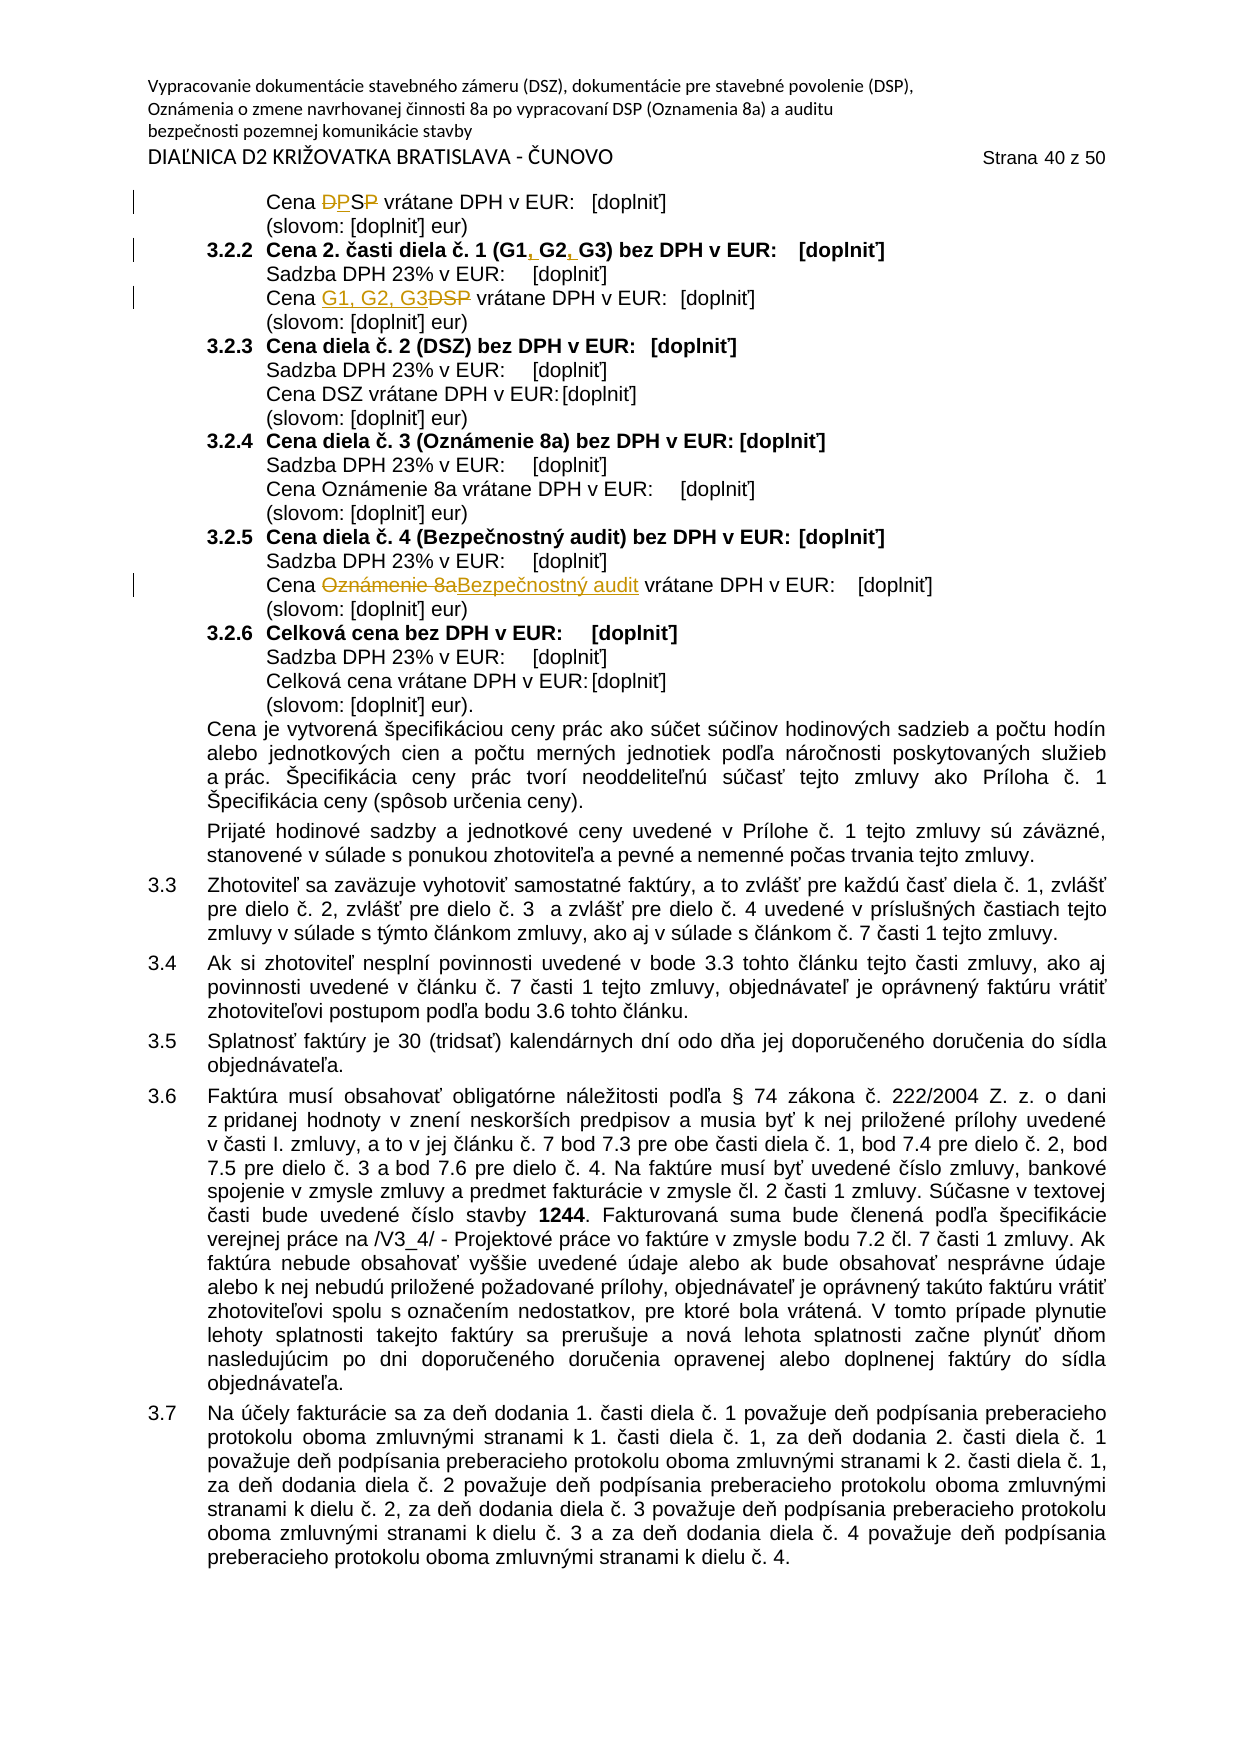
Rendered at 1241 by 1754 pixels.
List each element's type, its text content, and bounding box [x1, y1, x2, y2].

text Cena S vrátane DPH v EUR: [doplniť] [266, 190, 1107, 214]
text (slovom: [doplniť] eur) [266, 597, 1107, 621]
text Cena je vytvorená špecifikáciou ceny prác ako súčet súčinov hodinových sadzieb a počtu hodín alebo jednotkových cien a počtu merných jednotiek podľa náročnosti poskytovaných služieb a prác. Špecifikácia ceny prác tvorí neoddeliteľnú súčasť tejto zmluvy ako Príloha č. 1 Špecifikácia ceny (spôsob určenia ceny). [207, 717, 1107, 813]
text (slovom: [doplniť] eur) [266, 501, 1107, 525]
text Sadzba DPH 23% v EUR: [doplniť] [266, 645, 1107, 669]
list Na účely fakturácie sa za deň dodania 1. časti diela č. 1 považuje deň podpísania preberacieho protokolu oboma zmluvnými stranami k 1. časti diela č. 1, za deň dodania 2. časti diela č. 1 považuje deň podpísania preberacieho protokolu oboma zmluvnými stranami k 2. časti diela č. 1, za deň dodania diela č. 2 považuje deň podpísania preberacieho protokolu oboma zmluvnými stranami k dielu č. 2, za deň dodania diela č. 3 považuje deň podpísania preberacieho protokolu oboma zmluvnými stranami k dielu č. 3 a za deň dodania diela č. 4 považuje deň podpísania preberacieho protokolu oboma zmluvnými stranami k dielu č. 4. [148, 1401, 1107, 1569]
text Sadzba DPH 23% v EUR: [doplniť] [266, 357, 1107, 381]
text Sadzba DPH 23% v EUR: [doplniť] [266, 453, 1107, 477]
list Faktúra musí obsahovať obligatórne náležitosti podľa § 74 zákona č. 222/2004 Z. z. o dani z pridanej hodnoty v znení neskorších predpisov a musia byť k nej priložené prílohy uvedené v časti I. zmluvy, a to v jej článku č. 7 bod 7.3 pre obe časti diela č. 1, bod 7.4 pre dielo č. 2, bod 7.5 pre dielo č. 3 a bod 7.6 pre dielo č. 4. Na faktúre musí byť uvedené číslo zmluvy, bankové spojenie v zmysle zmluvy a predmet fakturácie v zmysle čl. 2 časti 1 zmluvy. Súčasne v textovej časti bude uvedené číslo stavby 1244. Fakturovaná suma bude členená podľa špecifikácie verejnej práce na /V3_4/ - Projektové práce vo faktúre v zmysle bodu 7.2 čl. 7 časti 1 zmluvy. Ak faktúra nebude obsahovať vyššie uvedené údaje alebo ak bude obsahovať nesprávne údaje alebo k nej nebudú priložené požadované prílohy, objednávateľ je oprávnený takúto faktúru vrátiť zhotoviteľovi spolu s označením nedostatkov, pre ktoré bola vrátená. V tomto prípade plynutie lehoty splatnosti takejto faktúry sa prerušuje a nová lehota splatnosti začne plynúť dňom nasledujúcim po dni doporučeného doručenia opravenej alebo doplnenej faktúry do sídla objednávateľa. [148, 1083, 1107, 1395]
text (slovom: [doplniť] eur) [266, 405, 1107, 429]
text 3.2.4 Cena diela č. 3 (Oznámenie 8a) bez DPH v EUR: [doplniť] [207, 429, 1107, 453]
text 3.2.5 Cena diela č. 4 (Bezpečnostný audit) bez DPH v EUR: [doplniť] [207, 525, 1107, 549]
text (slovom: [doplniť] eur) [266, 309, 1107, 333]
list Zhotoviteľ sa zaväzuje vyhotoviť samostatné faktúry, a to zvlášť pre každú časť diela č. 1, zvlášť pre dielo č. 2, zvlášť pre dielo č. 3 a zvlášť pre dielo č. 4 uvedené v príslušných častiach tejto zmluvy v súlade s týmto článkom zmluvy, ako aj v súlade s článkom č. 7 časti 1 tejto zmluvy. [148, 873, 1107, 945]
text (slovom: [doplniť] eur). [207, 693, 1107, 717]
text Sadzba DPH 23% v EUR: [doplniť] [266, 549, 1107, 573]
text 3.2.2 Cena 2. časti diela č. 1 (G1G2G3) bez DPH v EUR: [doplniť] [207, 238, 1107, 262]
text Celková cena vrátane DPH v EUR: [doplniť] [266, 669, 1107, 693]
text Sadzba DPH 23% v EUR: [doplniť] [266, 262, 1107, 286]
text Cena vrátane DPH v EUR: [doplniť] [266, 286, 1107, 309]
text Cena DSZ vrátane DPH v EUR: [doplniť] [266, 381, 1107, 405]
text Cena Oznámenie 8a vrátane DPH v EUR: [doplniť] [266, 477, 1107, 501]
text Cena vrátane DPH v EUR: [doplniť] [266, 573, 1107, 597]
text 3.2.3 Cena diela č. 2 (DSZ) bez DPH v EUR: [doplniť] [207, 333, 1107, 357]
list Splatnosť faktúry je 30 (tridsať) kalendárnych dní odo dňa jej doporučeného doručenia do sídla objednávateľa. [148, 1029, 1107, 1077]
list Ak si zhotoviteľ nesplní povinnosti uvedené v bode 3.3 tohto článku tejto časti zmluvy, ako aj povinnosti uvedené v článku č. 7 časti 1 tejto zmluvy, objednávateľ je oprávnený faktúru vrátiť zhotoviteľovi postupom podľa bodu 3.6 tohto článku. [148, 951, 1107, 1023]
text Prijaté hodinové sadzby a jednotkové ceny uvedené v Prílohe č. 1 tejto zmluvy sú záväzné, stanovené v súlade s ponukou zhotoviteľa a pevné a nemenné počas trvania tejto zmluvy. [207, 819, 1107, 867]
text 3.2.6 Celková cena bez DPH v EUR: [doplniť] [207, 621, 1107, 645]
text (slovom: [doplniť] eur) [266, 214, 1107, 238]
